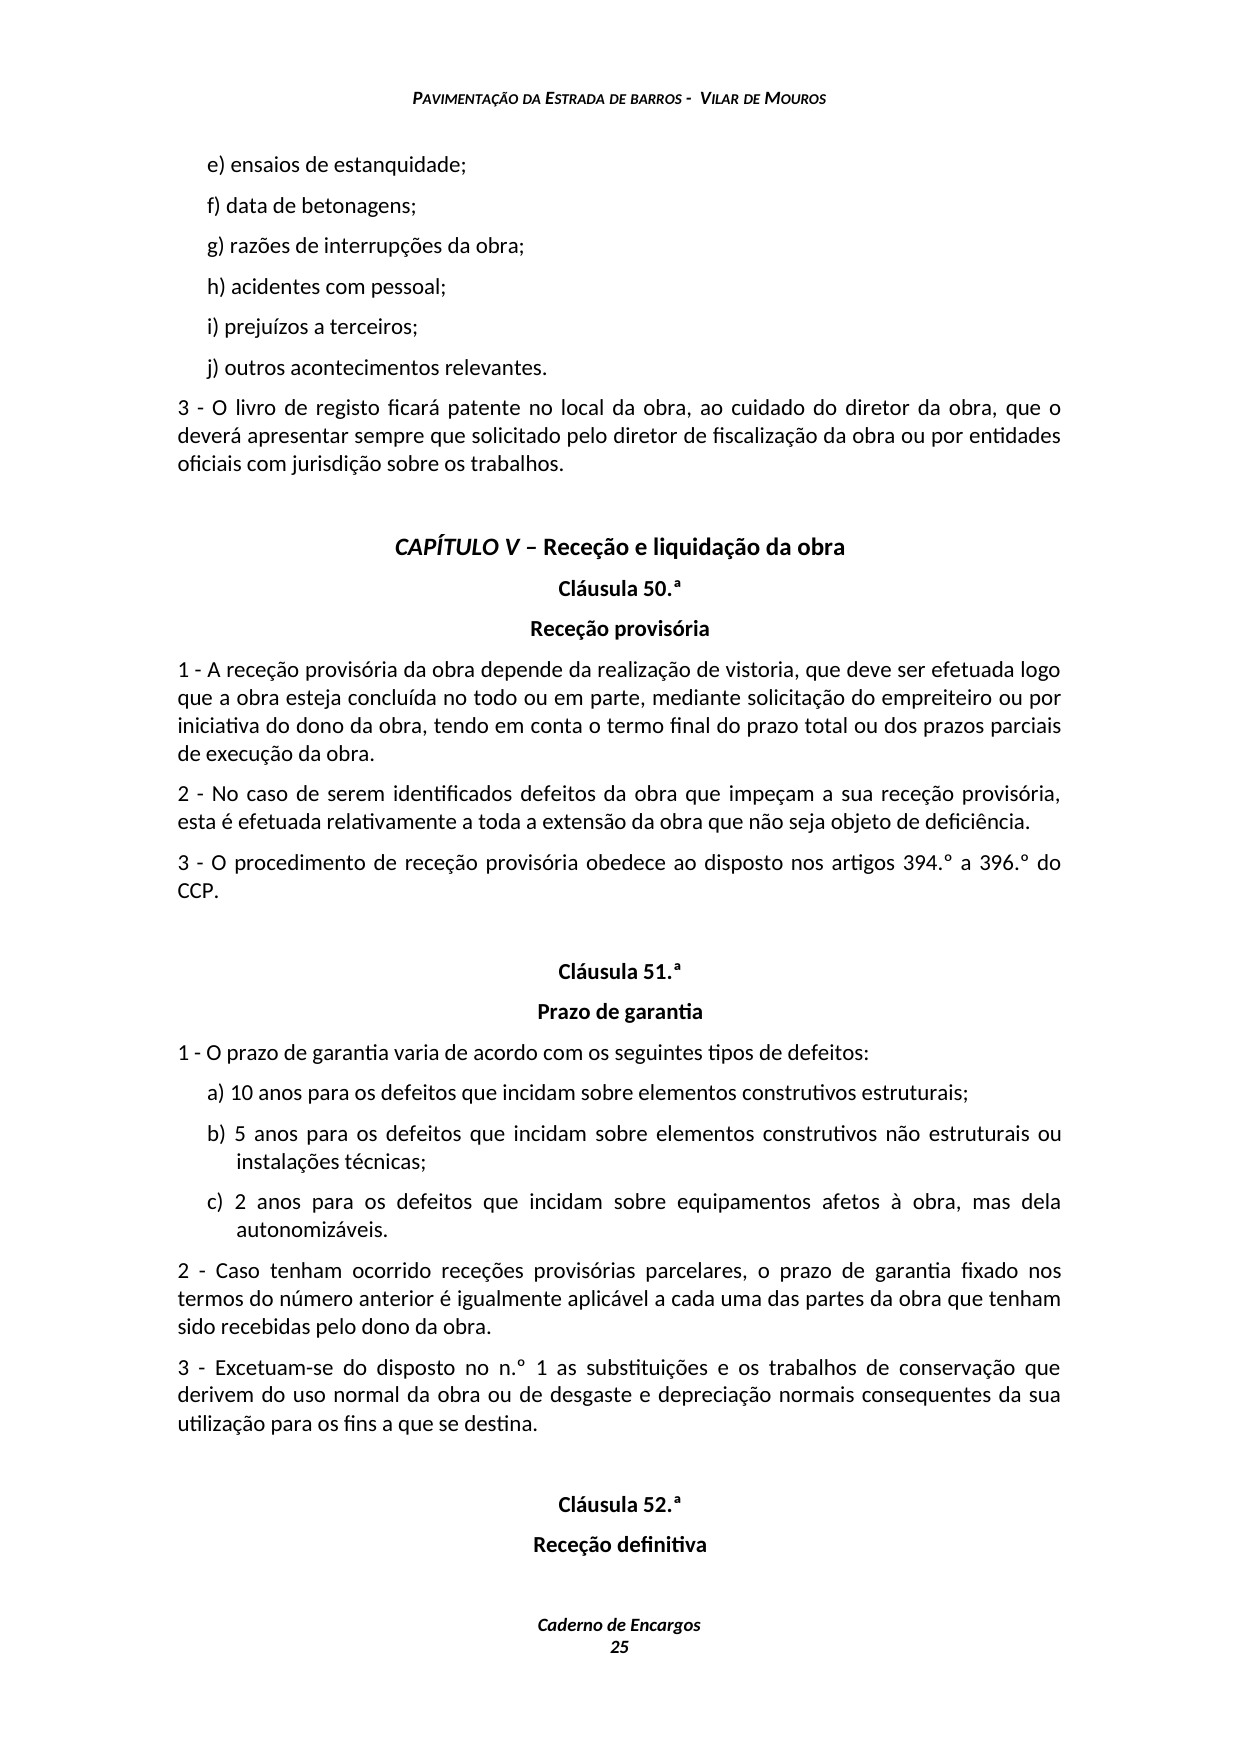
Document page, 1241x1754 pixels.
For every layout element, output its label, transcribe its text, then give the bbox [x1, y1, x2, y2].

text Cláusula 52.ª [177, 1490, 1063, 1518]
text CAPÍTULO V – Receção e liquidação da obra [177, 531, 1063, 561]
text Cláusula 50.ª [177, 574, 1063, 602]
text i) prejuízos a terceiros; [177, 312, 1063, 341]
text Prazo de garantia [177, 997, 1063, 1025]
text 2 - Caso tenham ocorrido receções provisórias parcelares, o prazo de garantia fixado nos termos do número anterior é igualmente aplicável a cada uma das partes da obra que tenham sido recebidas pelo dono da obra. [177, 1256, 1063, 1340]
text 2 - No caso de serem identificados defeitos da obra que impeçam a sua receção provisória, esta é efetuada relativamente a toda a extensão da obra que não seja objeto de deficiência. [177, 779, 1063, 835]
text h) acidentes com pessoal; [177, 272, 1063, 300]
text b) 5 anos para os defeitos que incidam sobre elementos construtivos não estruturais ou instalações técnicas; [207, 1119, 1063, 1175]
text j) outros acontecimentos relevantes. [177, 353, 1063, 381]
text 3 - O livro de registo ficará patente no local da obra, ao cuidado do diretor da obra, que o deverá apresentar sempre que solicitado pelo diretor de fiscalização da obra ou por entidades oficiais com jurisdição sobre os trabalhos. [177, 393, 1063, 478]
text g) razões de interrupções da obra; [177, 231, 1063, 259]
text a) 10 anos para os defeitos que incidam sobre elementos construtivos estruturais; [207, 1078, 1063, 1106]
text 3 - O procedimento de receção provisória obedece ao disposto nos artigos 394.º a 396.º do CCP. [177, 848, 1063, 904]
text Receção provisória [177, 614, 1063, 642]
text 1 - O prazo de garantia varia de acordo com os seguintes tipos de defeitos: [177, 1038, 1063, 1066]
text 3 - Excetuam-se do disposto no n.º 1 as substituições e os trabalhos de conservação que derivem do uso normal da obra ou de desgaste e depreciação normais consequentes da sua utilização para os fins a que se destina. [177, 1353, 1063, 1437]
text f) data de betonagens; [177, 191, 1063, 219]
text Cláusula 51.ª [177, 957, 1063, 985]
text 1 - A receção provisória da obra depende da realização de vistoria, que deve ser efetuada logo que a obra esteja concluída no todo ou em parte, mediante solicitação do empreiteiro ou por iniciativa do dono da obra, tendo em conta o termo final do prazo total ou dos prazos parciais de execução da obra. [177, 655, 1063, 767]
text e) ensaios de estanquidade; [177, 150, 1063, 178]
text c) 2 anos para os defeitos que incidam sobre equipamentos afetos à obra, mas dela autonomizáveis. [207, 1187, 1063, 1243]
text Receção definitiva [177, 1530, 1063, 1558]
